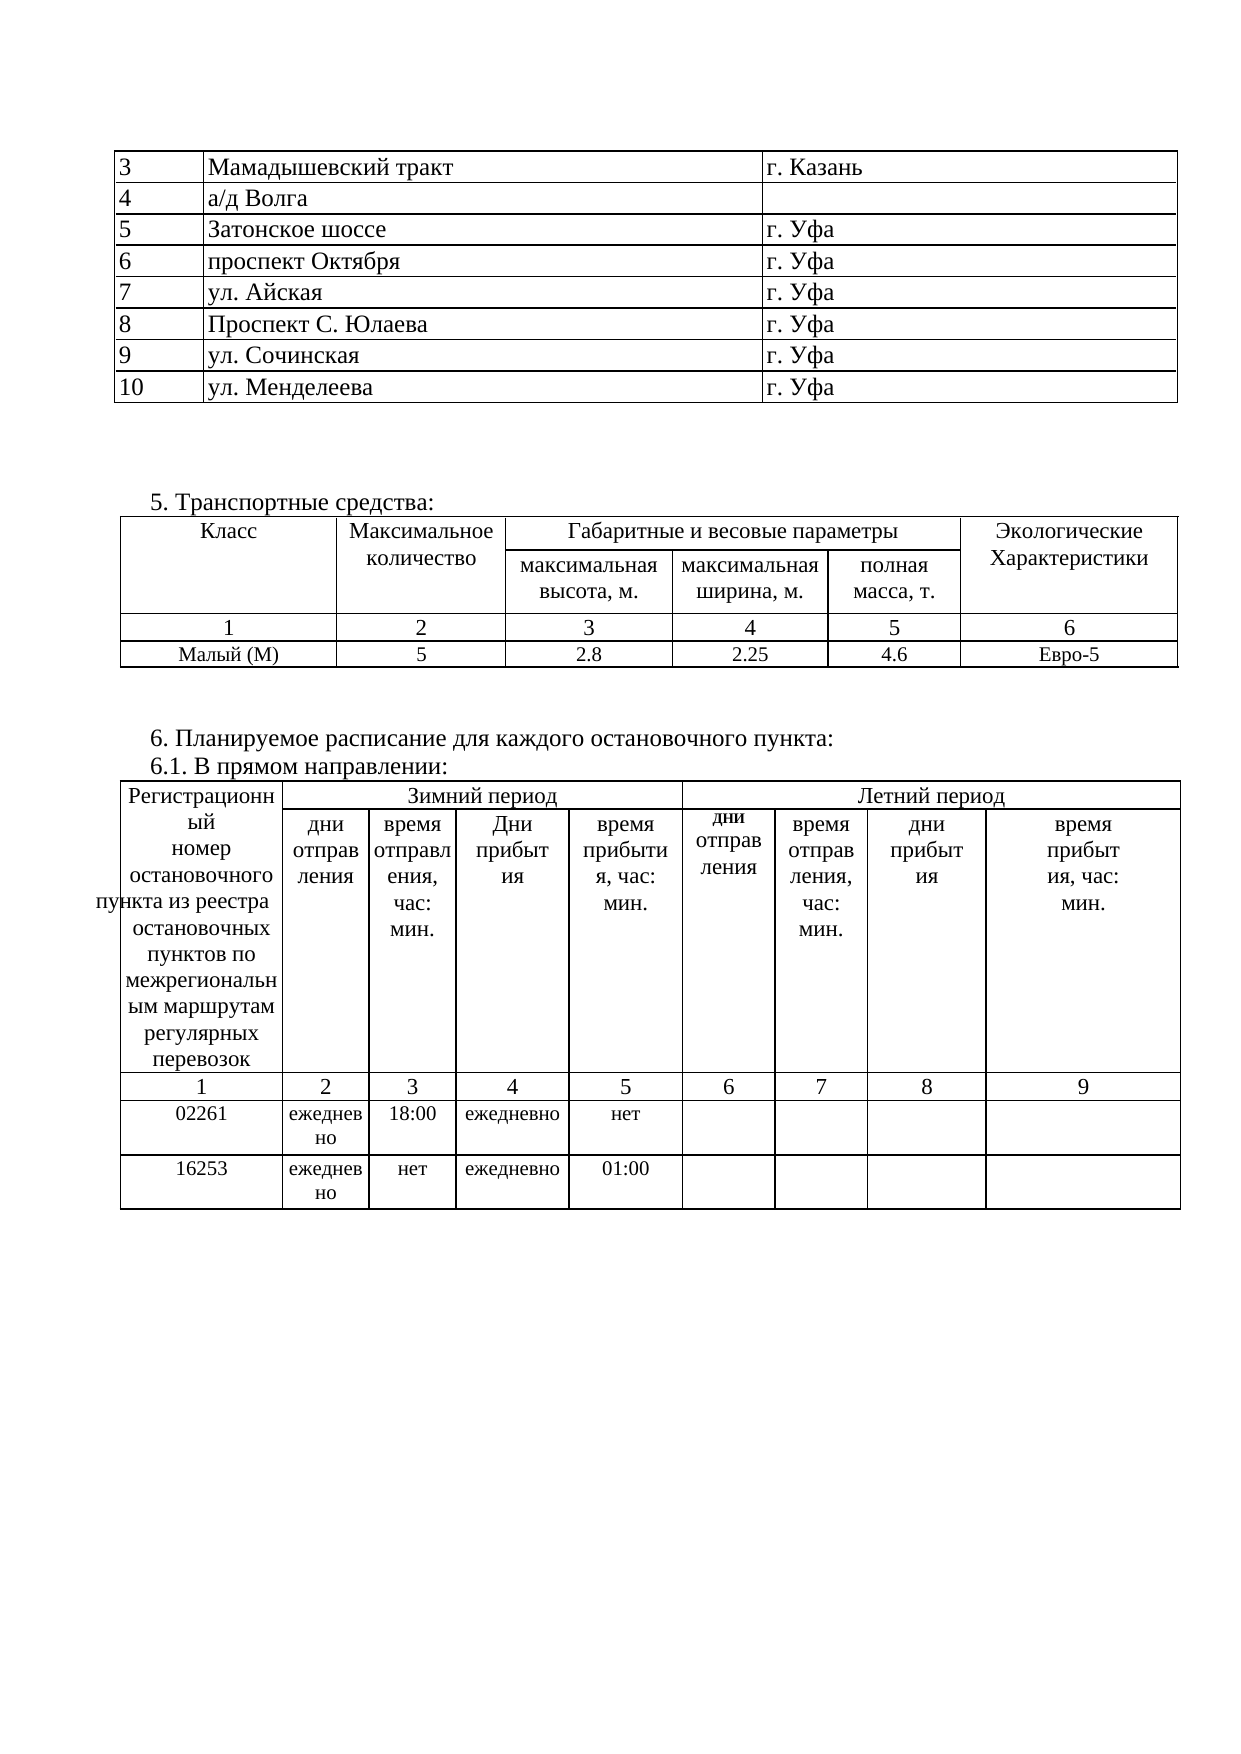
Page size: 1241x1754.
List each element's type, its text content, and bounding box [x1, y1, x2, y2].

table_cell 3 [370, 1073, 455, 1099]
table_header Класс [121, 517, 336, 612]
table_cell 4 [457, 1073, 568, 1099]
table_cell г. Уфа [763, 339, 1177, 370]
table_cell 4.6 [829, 642, 960, 666]
table_cell 9 [987, 1073, 1180, 1099]
table_cell 1 [121, 614, 336, 640]
table_cell 2 [283, 1073, 368, 1099]
table_cell 8 [115, 308, 203, 339]
table_cell 3 [115, 152, 203, 181]
table_cell [868, 1101, 985, 1154]
table_cell дни прибыт ия [868, 810, 985, 1072]
table_cell ул. Айская [204, 277, 762, 307]
table_cell [776, 1101, 867, 1154]
table_cell 6 [683, 1073, 774, 1099]
table_cell 5 [829, 614, 960, 640]
table_cell [763, 181, 1177, 213]
table_header Зимний период [283, 782, 682, 808]
table_cell 6 [961, 614, 1177, 640]
table_cell ежедневно [283, 1156, 368, 1208]
table_cell ул. Сочинская [204, 340, 762, 370]
table_cell 2.8 [506, 642, 672, 666]
table_cell максимальная высота, м. [506, 551, 672, 612]
table_cell 4 [115, 183, 203, 213]
table_cell нет [370, 1156, 455, 1208]
table_cell а/д Волга [204, 183, 762, 213]
table_cell г. Уфа [763, 244, 1177, 276]
table_cell [683, 1156, 774, 1208]
table_cell Проспект С. Юлаева [204, 309, 762, 339]
table_cell [987, 1101, 1180, 1154]
table_cell 5 [570, 1073, 682, 1099]
table_cell 5 [337, 642, 505, 666]
text 6. Планируемое расписание для каждого остановочного пункта: [150, 723, 1090, 751]
table_cell г. Уфа [763, 276, 1177, 307]
table_cell ежедневно [283, 1101, 368, 1154]
table_cell 16253 [121, 1156, 282, 1208]
table_cell полная масса, т. [829, 551, 960, 612]
table_cell Малый (М) [121, 642, 336, 666]
table_cell 18:00 [370, 1101, 455, 1154]
table_header Регистрационный номер остановочного пункта из реестра остановочных пунктов по межрегиональным маршрутам регулярных перевозок [121, 782, 282, 1072]
text 6.1. В прямом направлении: [150, 751, 1090, 780]
table_cell 2 [337, 614, 505, 640]
table_cell ул. Менделеева [204, 372, 762, 402]
table_cell г. Уфа [763, 213, 1177, 244]
table_cell 7 [115, 277, 203, 307]
table_cell 10 [115, 371, 203, 402]
table_cell 7 [776, 1073, 867, 1099]
table_cell 6 [115, 245, 203, 276]
table_header Габаритные и весовые параметры [506, 517, 960, 549]
table_cell Затонское шоссе [204, 215, 762, 244]
table_header Летний период [683, 782, 1180, 808]
table_cell время прибыти я, час: мин. [570, 810, 682, 1072]
table_cell дни отправ ления [283, 810, 368, 1072]
table_cell 9 [115, 340, 203, 370]
table_cell [776, 1156, 867, 1208]
table_cell 3 [506, 614, 672, 640]
table_cell [683, 1101, 774, 1154]
table_cell [987, 1156, 1180, 1208]
table_cell ежедневно [457, 1101, 568, 1154]
table_cell 8 [868, 1073, 985, 1099]
table_cell 2.25 [673, 642, 827, 666]
table_header Экологические Характеристики [961, 517, 1177, 612]
table_cell время отправ ления, час: мин. [776, 810, 867, 1072]
table_cell [868, 1156, 985, 1208]
table_cell г. Казань [763, 152, 1177, 181]
table_header Максимальное количество [337, 517, 505, 612]
table_cell 02261 [121, 1101, 282, 1154]
table_cell время прибыт ия, час: мин. [987, 810, 1180, 1072]
table_cell максимальная ширина, м. [673, 551, 827, 612]
table_cell Мамадышевский тракт [204, 152, 762, 181]
table_cell 1 [121, 1073, 282, 1099]
table_cell 4 [673, 614, 827, 640]
table_cell Дни прибыт ия [457, 810, 568, 1072]
table_cell г. Уфа [763, 307, 1177, 339]
table_cell 01:00 [570, 1156, 682, 1208]
table_cell Евро-5 [961, 642, 1177, 666]
table_cell проспект Октября [204, 246, 762, 276]
table_cell 5 [115, 214, 203, 244]
table_cell нет [570, 1101, 682, 1154]
text 5. Транспортные средства: [150, 487, 1090, 516]
table_cell г. Уфа [763, 370, 1177, 402]
table_cell ДНИ отправ ления [683, 810, 774, 1072]
table_cell ежедневно [457, 1156, 568, 1208]
table_cell время отправл ения, час: мин. [370, 810, 455, 1072]
